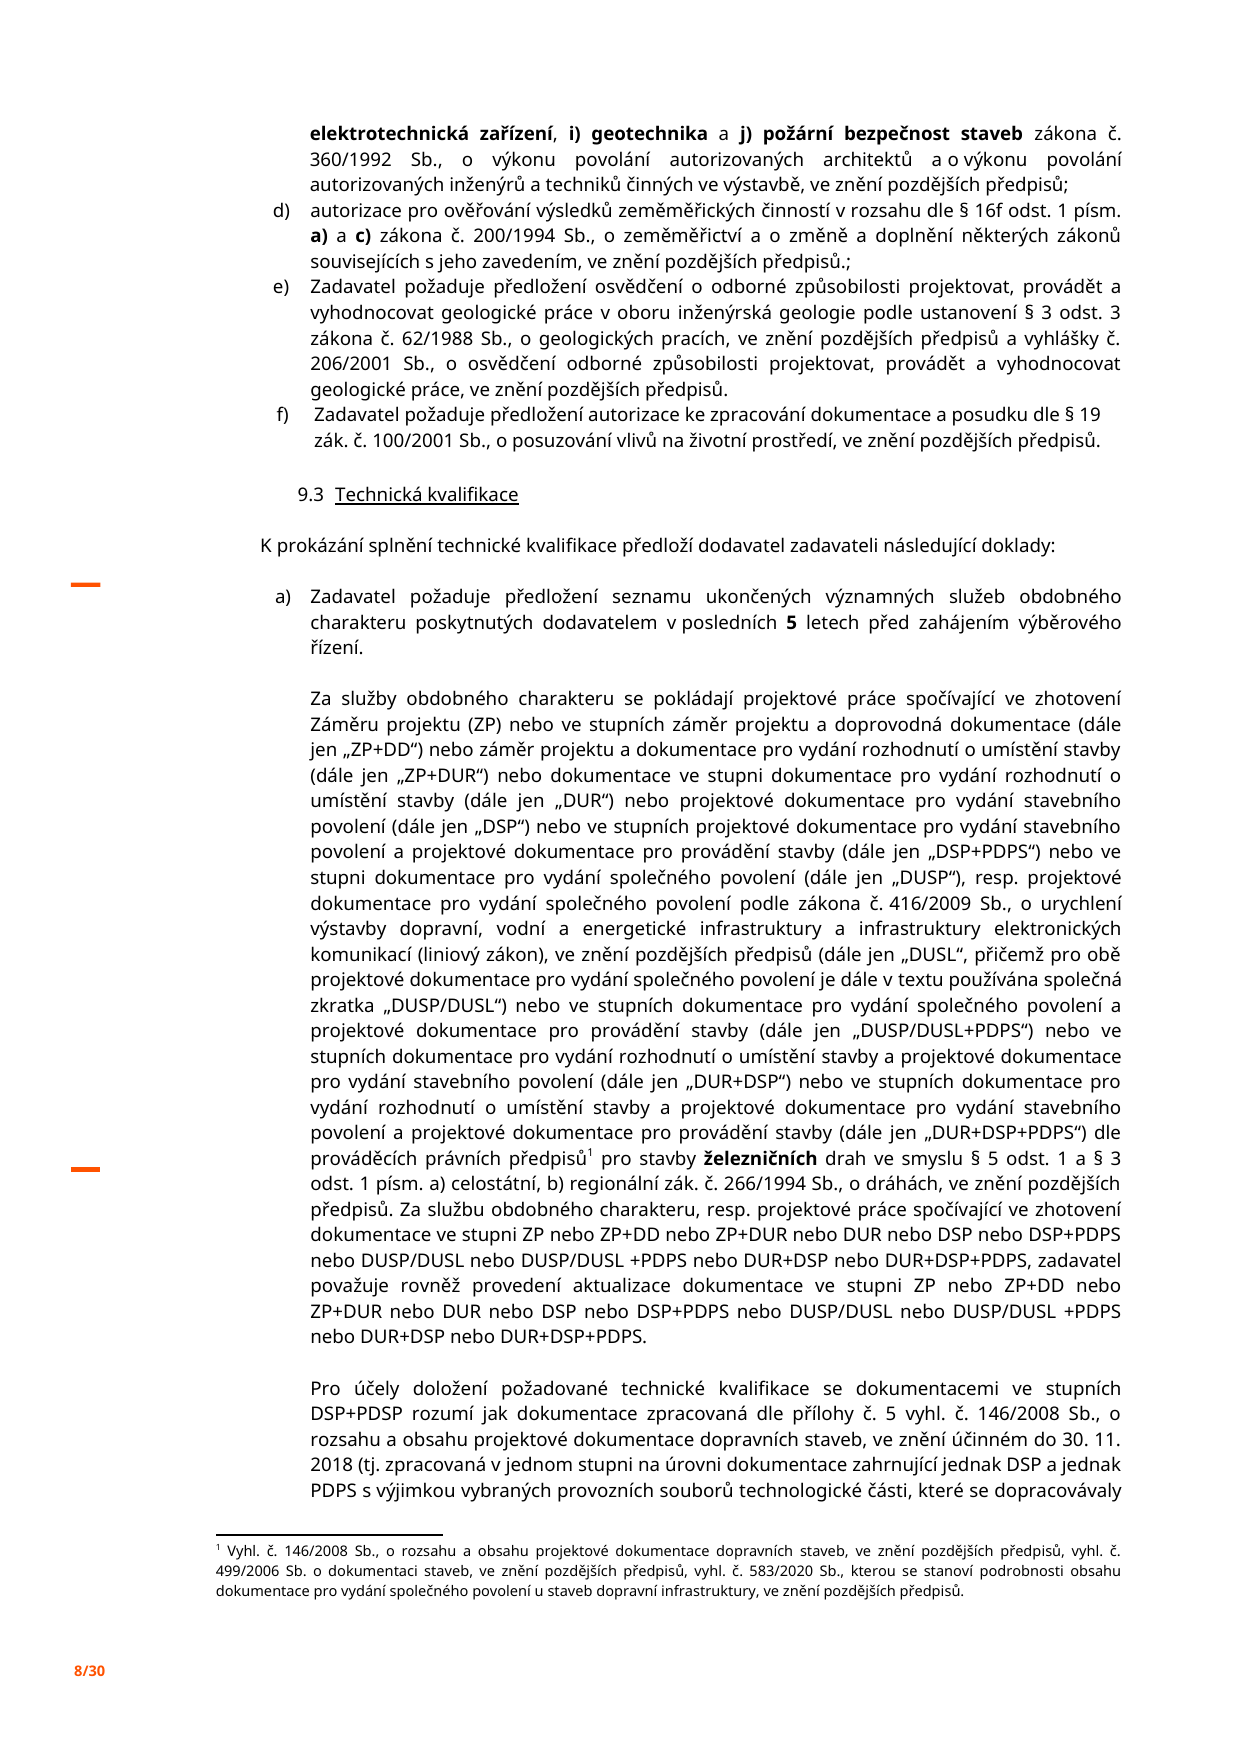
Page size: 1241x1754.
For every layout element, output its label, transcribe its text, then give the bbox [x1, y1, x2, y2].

list Zadavatel požaduje předložení seznamu ukončených významných služeb obdobného charakteru poskytnutých dodavatelem v posledních 5 letech před zahájením výběrového řízení. [275, 584, 1122, 660]
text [310, 1375, 1122, 1502]
list Zadavatel požaduje předložení autorizace ke zpracování dokumentace a posudku dle § 19 zák. č. 100/2001 Sb., o posuzování vlivů na životní prostředí, ve znění pozdějších předpisů. [276, 401, 1122, 452]
list Zadavatel požaduje předložení osvědčení o odborné způsobilosti projektovat, provádět a vyhodnocovat geologické práce v oboru inženýrská geologie podle ustanovení § 3 odst. 3 zákona č. 62/1988 Sb., o geologických pracích, ve znění pozdějších předpisů a vyhlášky č. 206/2001 Sb., o osvědčení odborné způsobilosti projektovat, provádět a vyhodnocovat geologické práce, ve znění pozdějších předpisů. [273, 274, 1122, 401]
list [272, 121, 1122, 197]
list Technická kvalifikace [297, 482, 1122, 507]
list autorizace pro ověřování výsledků zeměměřických činností v rozsahu dle § 16f odst. 1 písm. a) a c) zákona č. 200/1994 Sb., o zeměměřictví a o změně a doplnění některých zákonů souvisejících s jeho zavedením, ve znění pozdějších předpisů.; [273, 197, 1122, 274]
text K prokázání splnění technické kvalifikace předloží dodavatel zadavateli následující doklady: [260, 533, 1122, 558]
text Za služby obdobného charakteru se pokládají projektové práce spočívající ve zhotovení Záměru projektu (ZP) nebo ve stupních záměr projektu a doprovodná dokumentace (dále jen „ZP+DD“) nebo záměr projektu a dokumentace pro vydání rozhodnutí o umístění stavby (dále jen „ZP+DUR“) nebo dokumentace ve stupni dokumentace pro vydání rozhodnutí o umístění stavby (dále jen „DUR“) nebo projektové dokumentace pro vydání stavebního povolení (dále jen „DSP“) nebo ve stupních projektové dokumentace pro vydání stavebního povolení a projektové dokumentace pro provádění stavby (dále jen „DSP+PDPS“) nebo ve stupni dokumentace pro vydání společného povolení (dále jen „DUSP“), resp. projektové dokumentace pro vydání společného povolení podle zákona č. 416/2009 Sb., o urychlení výstavby dopravní, vodní a energetické infrastruktury a infrastruktury elektronických komunikací (liniový zákon), ve znění pozdějších předpisů (dále jen „DUSL“, přičemž pro obě projektové dokumentace pro vydání společného povolení je dále v textu používána společná zkratka „DUSP/DUSL“) nebo ve stupních dokumentace pro vydání společného povolení a projektové dokumentace pro provádění stavby (dále jen „DUSP/DUSL+PDPS“) nebo ve stupních dokumentace pro vydání rozhodnutí o umístění stavby a projektové dokumentace pro vydání stavebního povolení (dále jen „DUR+DSP“) nebo ve stupních dokumentace pro vydání rozhodnutí o umístění stavby a projektové dokumentace pro vydání stavebního povolení a projektové dokumentace pro provádění stavby (dále jen „DUR+DSP+PDPS“) dle prováděcích právních předpisů pro stavby železničních drah ve smyslu § 5 odst. 1 a § 3 odst. 1 písm. a) celostátní, b) regionální zák. č. 266/1994 Sb., o dráhách, ve znění pozdějších předpisů. Za službu obdobného charakteru, resp. projektové práce spočívající ve zhotovení dokumentace ve stupni ZP nebo ZP+DD nebo ZP+DUR nebo DUR nebo DSP nebo DSP+PDPS nebo DUSP/DUSL nebo DUSP/DUSL +PDPS nebo DUR+DSP nebo DUR+DSP+PDPS, zadavatel považuje rovněž provedení aktualizace dokumentace ve stupni ZP nebo ZP+DD nebo ZP+DUR nebo DUR nebo DSP nebo DSP+PDPS nebo DUSP/DUSL nebo DUSP/DUSL +PDPS nebo DUR+DSP nebo DUR+DSP+PDPS. [310, 686, 1122, 1349]
